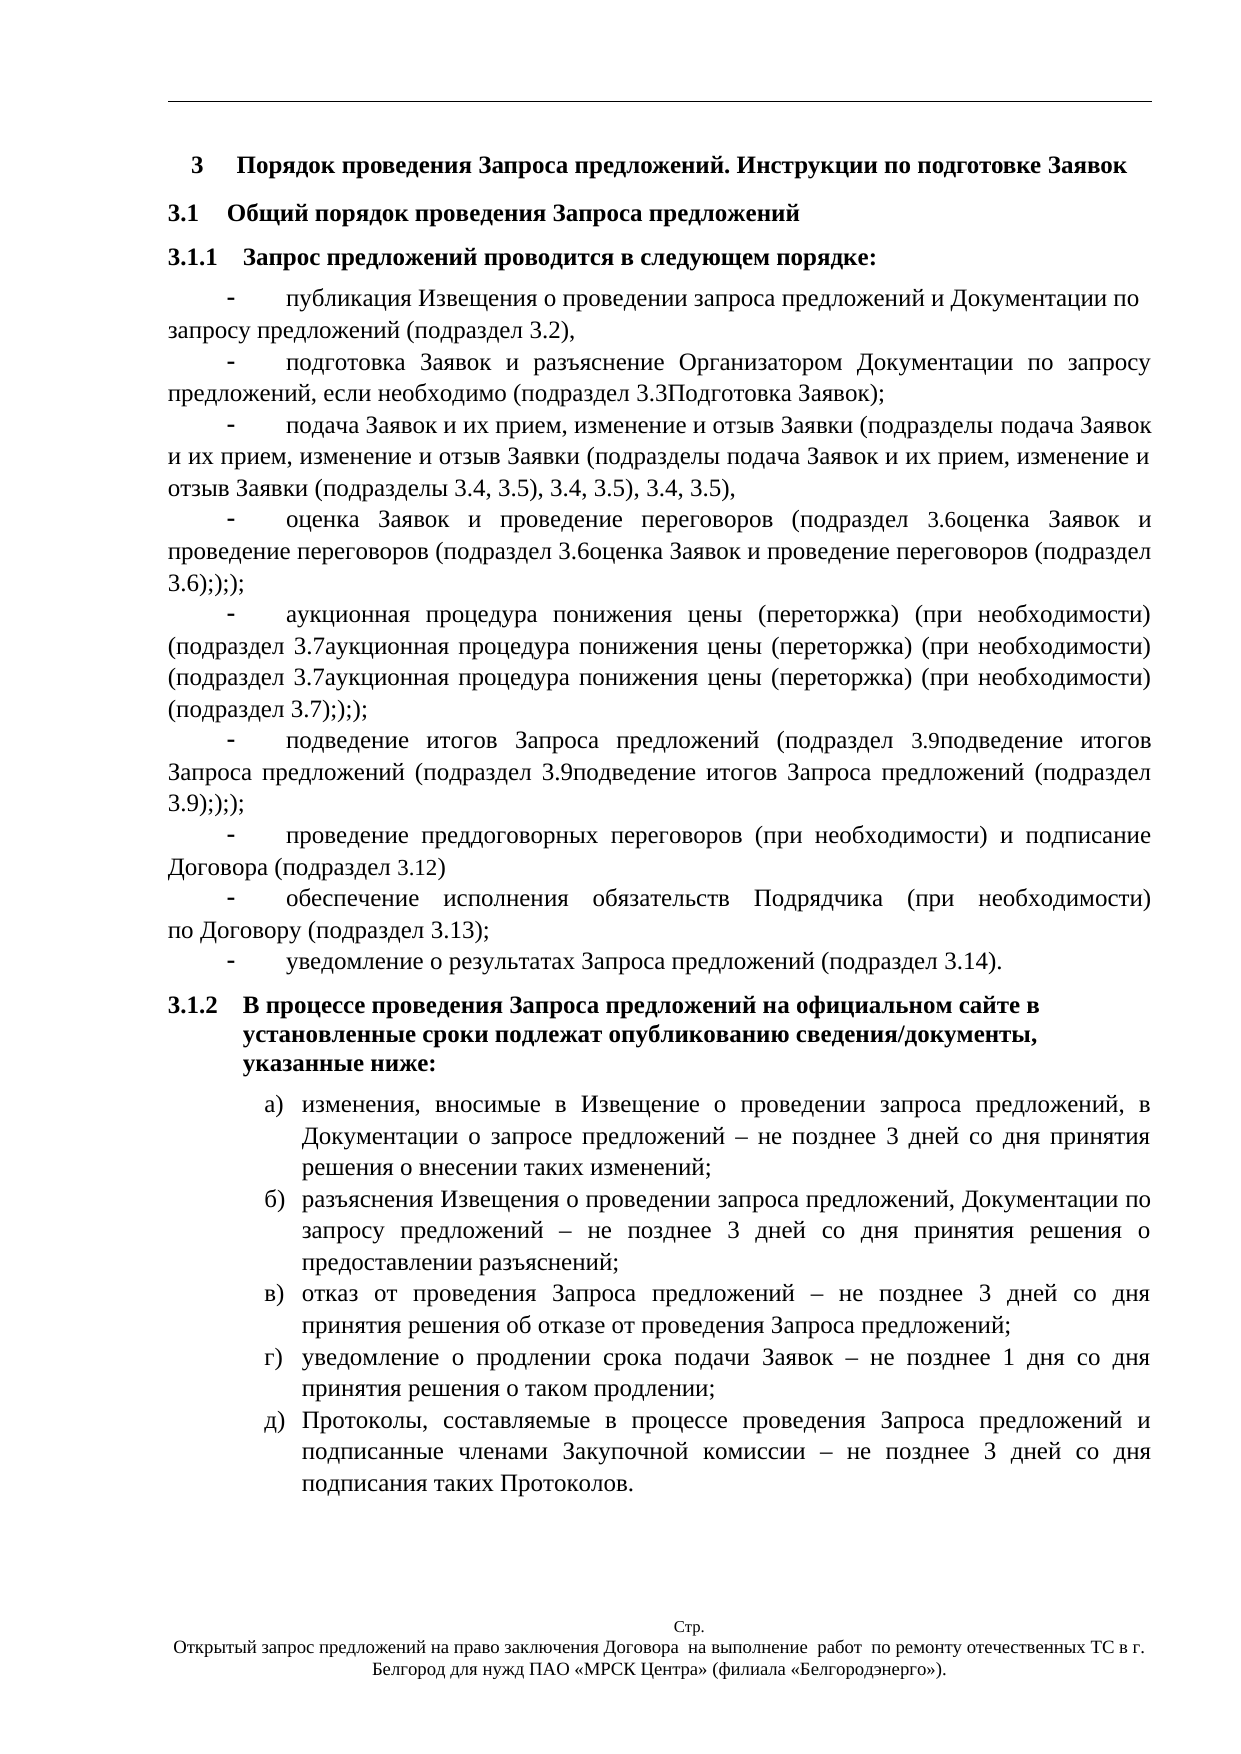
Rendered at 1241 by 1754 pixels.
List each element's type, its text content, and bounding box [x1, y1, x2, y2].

list Протоколы, составляемые в процессе проведения Запроса предложений и подписанные членами Закупочной комиссии – не позднее 3 дней со дня подписания таких Протоколов. [264, 1405, 1152, 1497]
subtitle Запрос предложений проводится в следующем порядке: [168, 242, 1152, 271]
subtitle Порядок проведения Запроса предложений. Инструкции по подготовке Заявок [166, 150, 1152, 179]
list проведение преддоговорных переговоров (при необходимости) и подписание Договора (подраздел 3.12) [168, 820, 1152, 880]
list оценка Заявок и проведение переговоров (подраздел 3.6); [168, 504, 1152, 596]
subtitle В процессе проведения Запроса предложений на официальном сайте в установленные сроки подлежат опубликованию сведения/документы, указанные ниже: [168, 990, 1152, 1077]
list уведомление о продлении срока подачи Заявок – не позднее 1 дня со дня принятия решения о таком продлении; [264, 1342, 1152, 1402]
list изменения, вносимые в Извещение о проведении запроса предложений, в Документации о запросе предложений – не позднее 3 дней со дня принятия решения о внесении таких изменений; [264, 1089, 1152, 1181]
list разъяснения Извещения о проведении запроса предложений, Документации по запросу предложений – не позднее 3 дней со дня принятия решения о предоставлении разъяснений; [264, 1184, 1152, 1276]
subtitle Общий порядок проведения Запроса предложений [168, 198, 1152, 227]
list подведение итогов Запроса предложений (подраздел 3.9); [168, 725, 1152, 817]
list отказ от проведения Запроса предложений – не позднее 3 дней со дня принятия решения об отказе от проведения Запроса предложений; [264, 1278, 1152, 1339]
